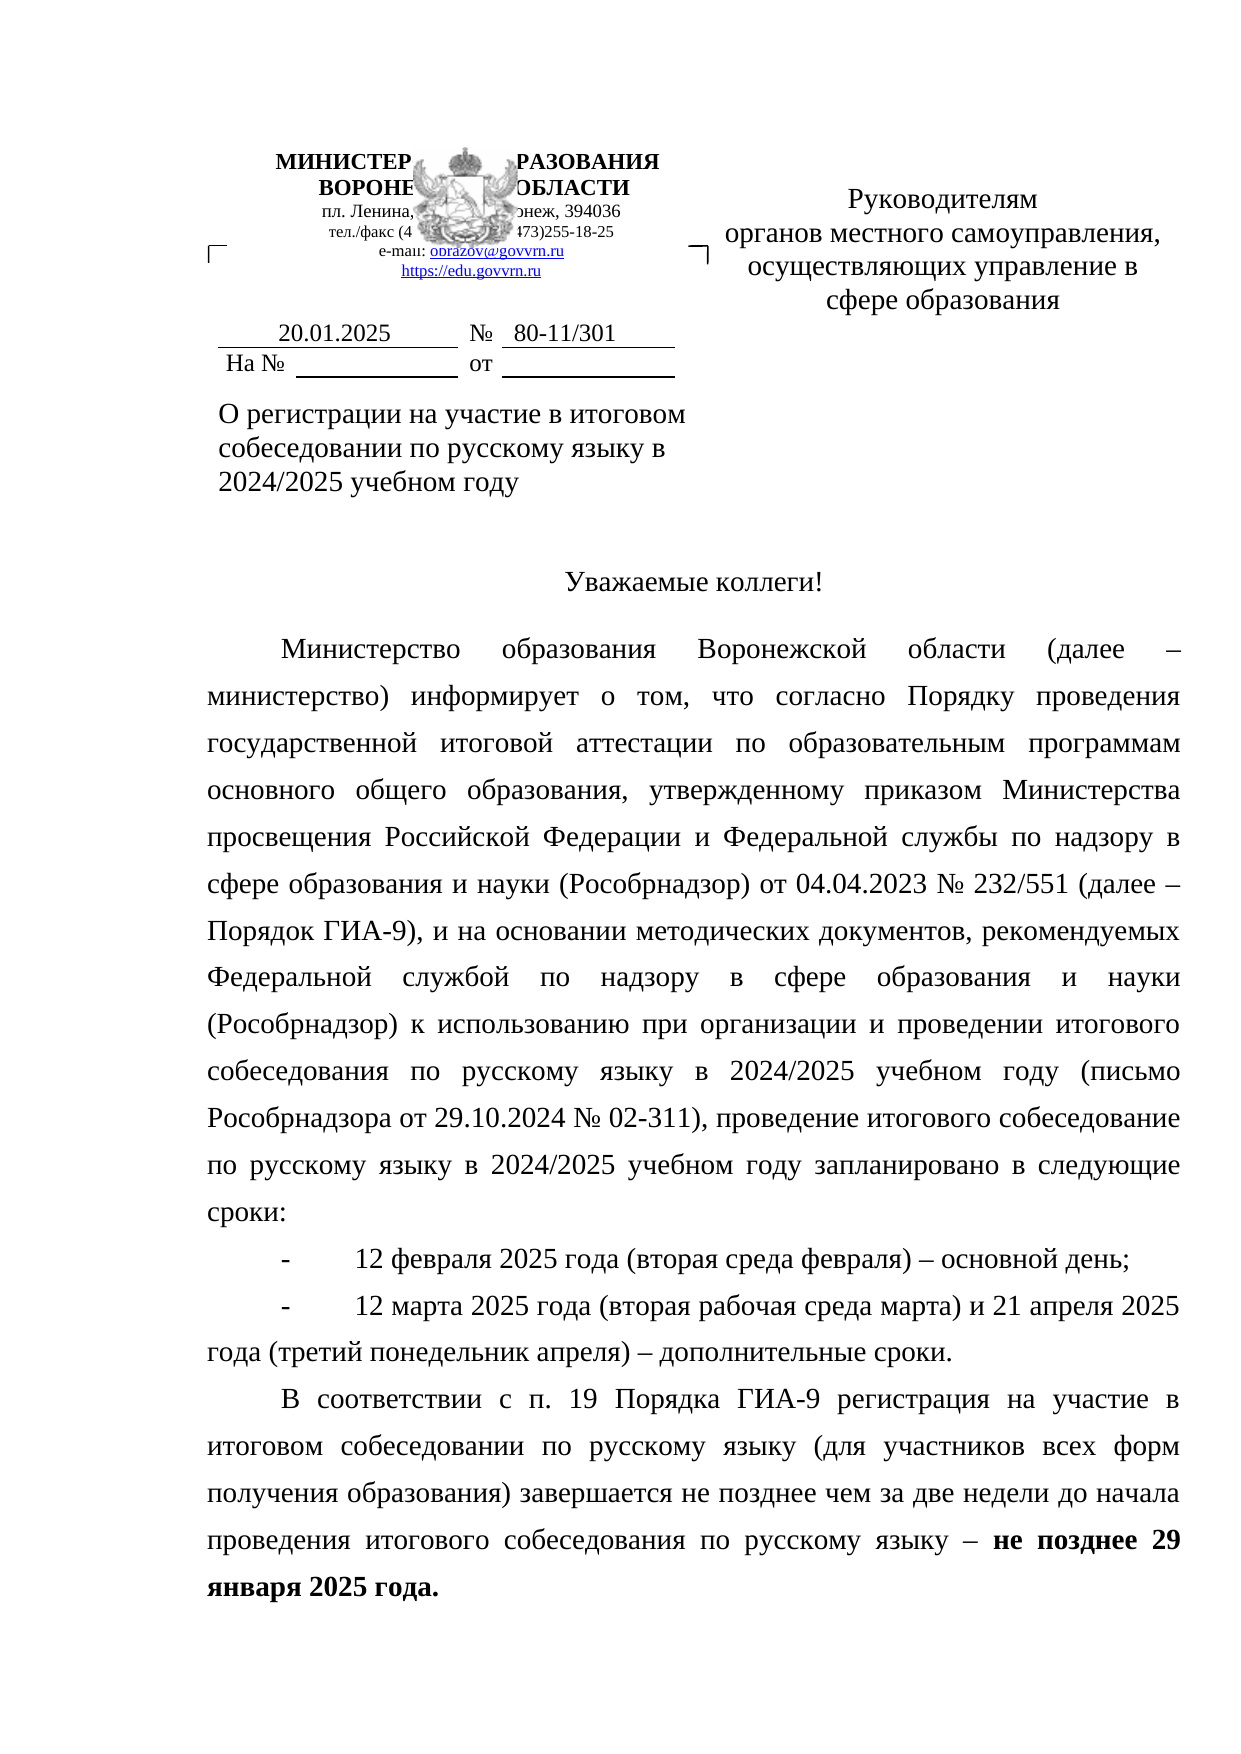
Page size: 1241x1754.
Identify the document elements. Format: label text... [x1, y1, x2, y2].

text Министерство образования Воронежской области (далее – министерство) информирует о том, что согласно Порядку проведения государственной итоговой аттестации по образовательным программам основного общего образования, утвержденному приказом Министерства просвещения Российской Федерации и Федеральной службы по надзору в сфере образования и науки (Рособрнадзор) от 04.04.2023 № 232/551 (далее – Порядок ГИА-9), и на основании методических документов, рекомендуемых Федеральной службой по надзору в сфере образования и науки (Рособрнадзор) к использованию при организации и проведении итогового собеседования по русскому языку в 2024/2025 учебном году (письмо Рособрнадзора от 29.10.2024 № 02-311), проведение итогового собеседование по русскому языку в 2024/2025 учебном году запланировано в следующие сроки: [207, 631, 1181, 1227]
text В соответствии с п. 19 Порядка ГИА-9 регистрация на участие в итоговом собеседовании по русскому языку (для участников всех форм получения образования) завершается не позднее чем за две недели до начала проведения итогового собеседования по русскому языку – не позднее 29 января 2025 года. [207, 1381, 1181, 1602]
text Уважаемые коллеги! [207, 564, 1181, 598]
text - 12 февраля 2025 года (вторая среда февраля) – основной день; [207, 1241, 1181, 1274]
table_header МИНИСТЕРСТВО ОБРАЗОВАНИЯ ВОРОНЕЖСКОЙ ОБЛАСТИ пл. Ленина, д. . Воронеж, 394036 тел./факс (473)212-75-25/(473)255-18-25 e-mail: obrazov@govvrn.ru https://edu.govvrn.ru О регистрации на участие в итоговом собеседовании по русскому языку в 2024/2025 учебном году [207, 148, 713, 497]
table_header Руководителям органов местного самоуправления, осуществляющих управление в сфере образования [713, 148, 1196, 497]
text - 12 марта 2025 года (вторая рабочая среда марта) и 21 апреля 2025 года (третий понедельник апреля) – дополнительные сроки. [207, 1288, 1181, 1368]
